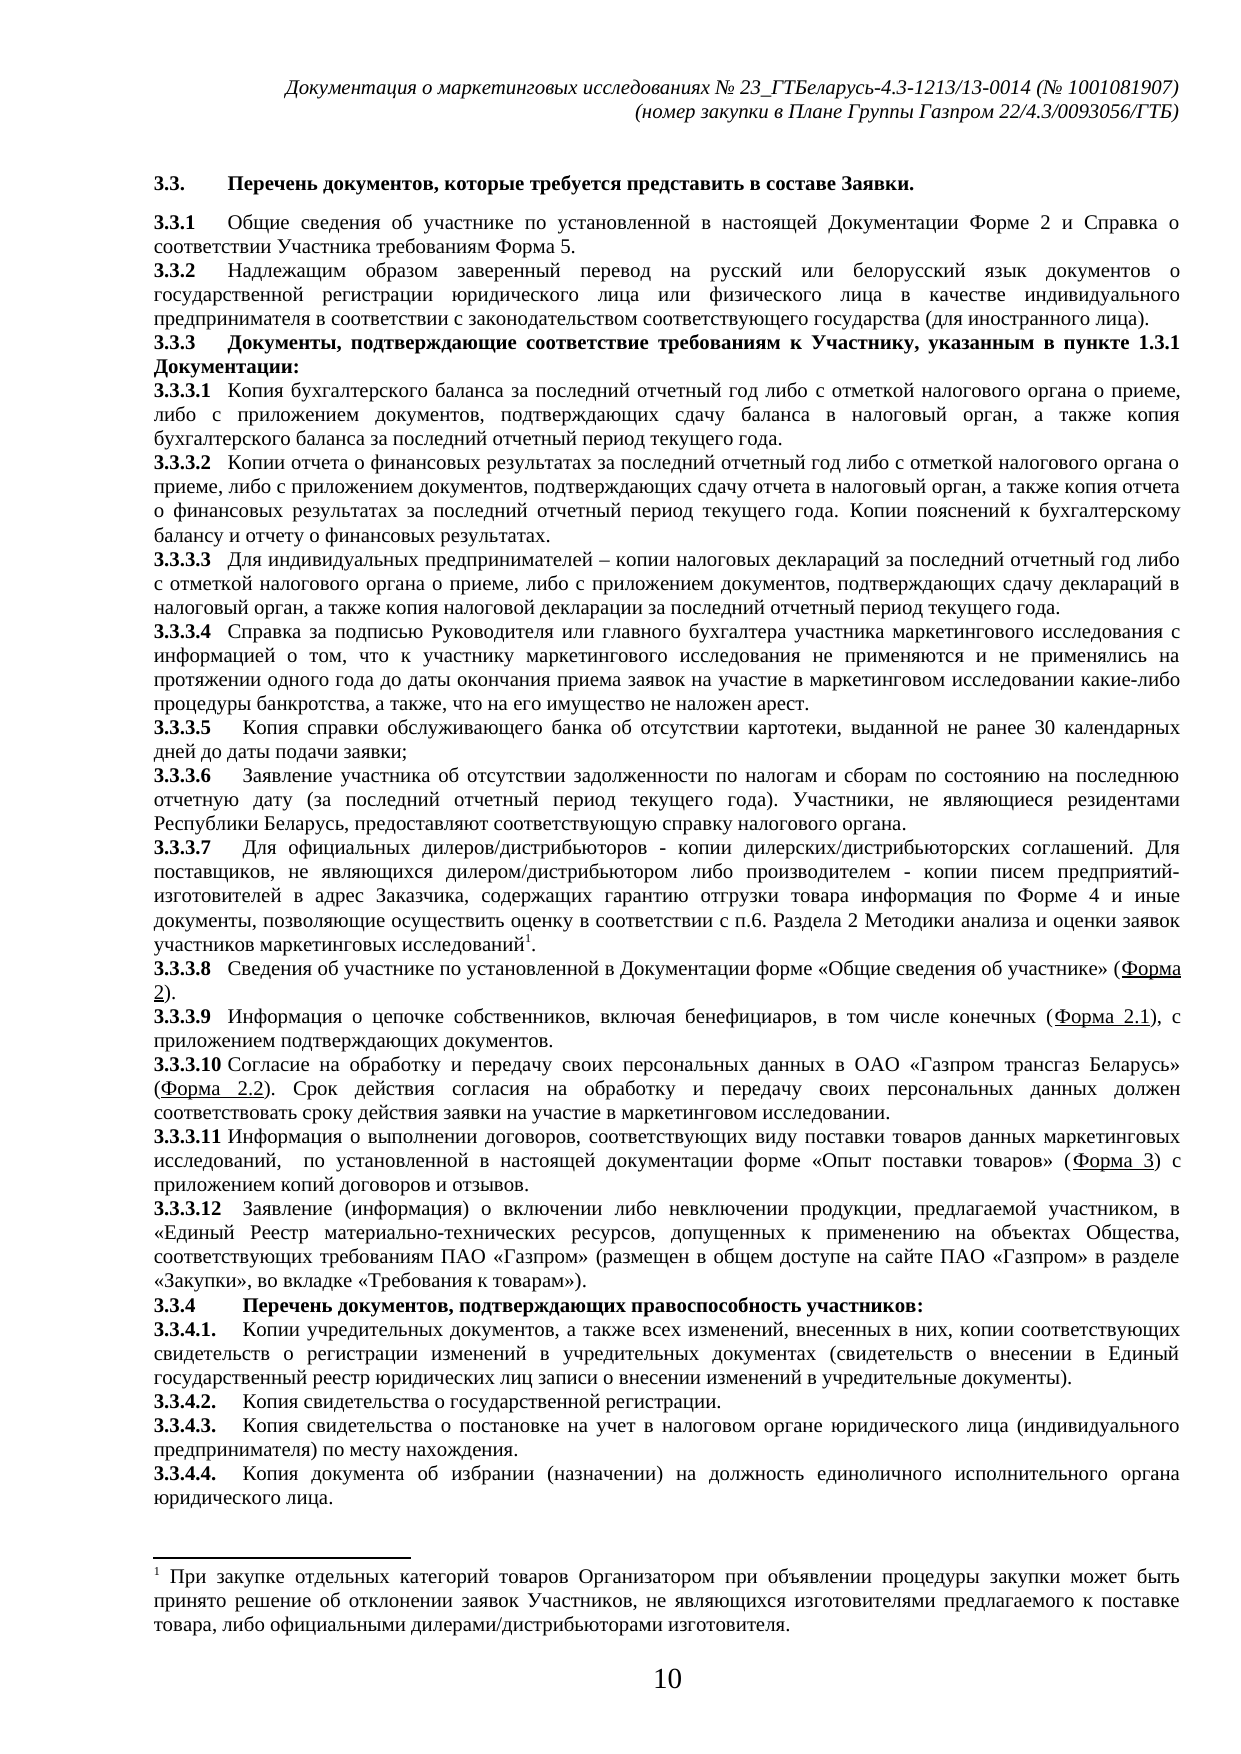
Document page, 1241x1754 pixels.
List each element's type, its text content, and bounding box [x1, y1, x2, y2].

list Копии отчета о финансовых результатах за последний отчетный год либо с отметкой налогового органа о приеме, либо с приложением документов, подтверждающих сдачу отчета в налоговый орган, а также копия отчета о финансовых результатах за последний отчетный период текущего года. Копии пояснений к бухгалтерскому балансу и отчету о финансовых результатах. [153, 450, 1181, 547]
list Копия свидетельства о постановке на учет в налоговом органе юридического лица (индивидуального предпринимателя) по месту нахождения. [153, 1413, 1181, 1461]
list Общие сведения об участнике по установленной в настоящей Документации Форме 2 и Справка о соответствии Участника требованиям Форма 5. [153, 210, 1181, 258]
list Справка за подписью Руководителя или главного бухгалтера участника маркетингового исследования с информацией о том, что к участнику маркетингового исследования не применяются и не применялись на протяжении одного года до даты окончания приема заявок на участие в маркетинговом исследовании какие-либо процедуры банкротства, а также, что на его имущество не наложен арест. [153, 619, 1181, 715]
list Копия бухгалтерского баланса за последний отчетный год либо c отметкой налогового органа о приеме, либо с приложением документов, подтверждающих сдачу баланса в налоговый орган, а также копия бухгалтерского баланса за последний отчетный период текущего года. [153, 378, 1181, 450]
list Согласие на обработку и передачу своих персональных данных в ОАО «Газпром трансгаз Беларусь» (Форма 2.2). Срок действия согласия на обработку и передачу своих персональных данных должен соответствовать сроку действия заявки на участие в маркетинговом исследовании. [153, 1052, 1181, 1124]
list Перечень документов, которые требуется представить в составе Заявки. [153, 171, 1181, 195]
list Заявление участника об отсутствии задолженности по налогам и сборам по состоянию на последнюю отчетную дату (за последний отчетный период текущего года). Участники, не являющиеся резидентами Республики Беларусь, предоставляют соответствующую справку налогового органа. [153, 763, 1181, 835]
list Копия справки обслуживающего банка об отсутствии картотеки, выданной не ранее 30 календарных дней до даты подачи заявки; [153, 715, 1181, 763]
list Надлежащим образом заверенный перевод на русский или белорусский язык документов о государственной регистрации юридического лица или физического лица в качестве индивидуального предпринимателя в соответствии с законодательством соответствующего государства (для иностранного лица). [153, 258, 1181, 330]
list Сведения об участнике по установленной в Документации форме «Общие сведения об участнике» (Форма 2). [153, 956, 1181, 1004]
list Копия документа об избрании (назначении) на должность единоличного исполнительного органа юридического лица. [153, 1461, 1181, 1509]
list Для официальных дилеров/дистрибьюторов - копии дилерских/дистрибьюторских соглашений. Для поставщиков, не являющихся дилером/дистрибьютором либо производителем - копии писем предприятий-изготовителей в адрес Заказчика, содержащих гарантию отгрузки товара информация по Форме 4 и иные документы, позволяющие осуществить оценку в соответствии с п.6. Раздела 2 Методики анализа и оценки заявок участников маркетинговых исследований. [153, 835, 1181, 956]
list Копии учредительных документов, а также всех изменений, внесенных в них, копии соответствующих свидетельств о регистрации изменений в учредительных документах (свидетельств о внесении в Единый государственный реестр юридических лиц записи о внесении изменений в учредительные документы). [153, 1317, 1181, 1389]
list Информация о выполнении договоров, соответствующих виду поставки товаров данных маркетинговых исследований, по установленной в настоящей документации форме «Опыт поставки товаров» (Форма 3) с приложением копий договоров и отзывов. [153, 1124, 1181, 1196]
list Информация о цепочке собственников, включая бенефициаров, в том числе конечных (Форма 2.1), с приложением подтверждающих документов. [153, 1004, 1181, 1052]
list Перечень документов, подтверждающих правоспособность участников: [153, 1292, 1181, 1317]
list Для индивидуальных предпринимателей – копии налоговых деклараций за последний отчетный год либо с отметкой налогового органа о приеме, либо с приложением документов, подтверждающих сдачу деклараций в налоговый орган, а также копия налоговой декларации за последний отчетный период текущего года. [153, 547, 1181, 619]
list Заявление (информация) о включении либо невключении продукции, предлагаемой участником, в «Единый Реестр материально-технических ресурсов, допущенных к применению на объектах Общества, соответствующих требованиям ПАО «Газпром» (размещен в общем доступе на сайте ПАО «Газпром» в разделе «Закупки», во вкладке «Требования к товарам»). [153, 1196, 1181, 1292]
list Документы, подтверждающие соответствие требованиям к Участнику, указанным в пункте 1.3.1 Документации: [153, 330, 1181, 378]
list Копия свидетельства о государственной регистрации. [153, 1389, 1181, 1413]
